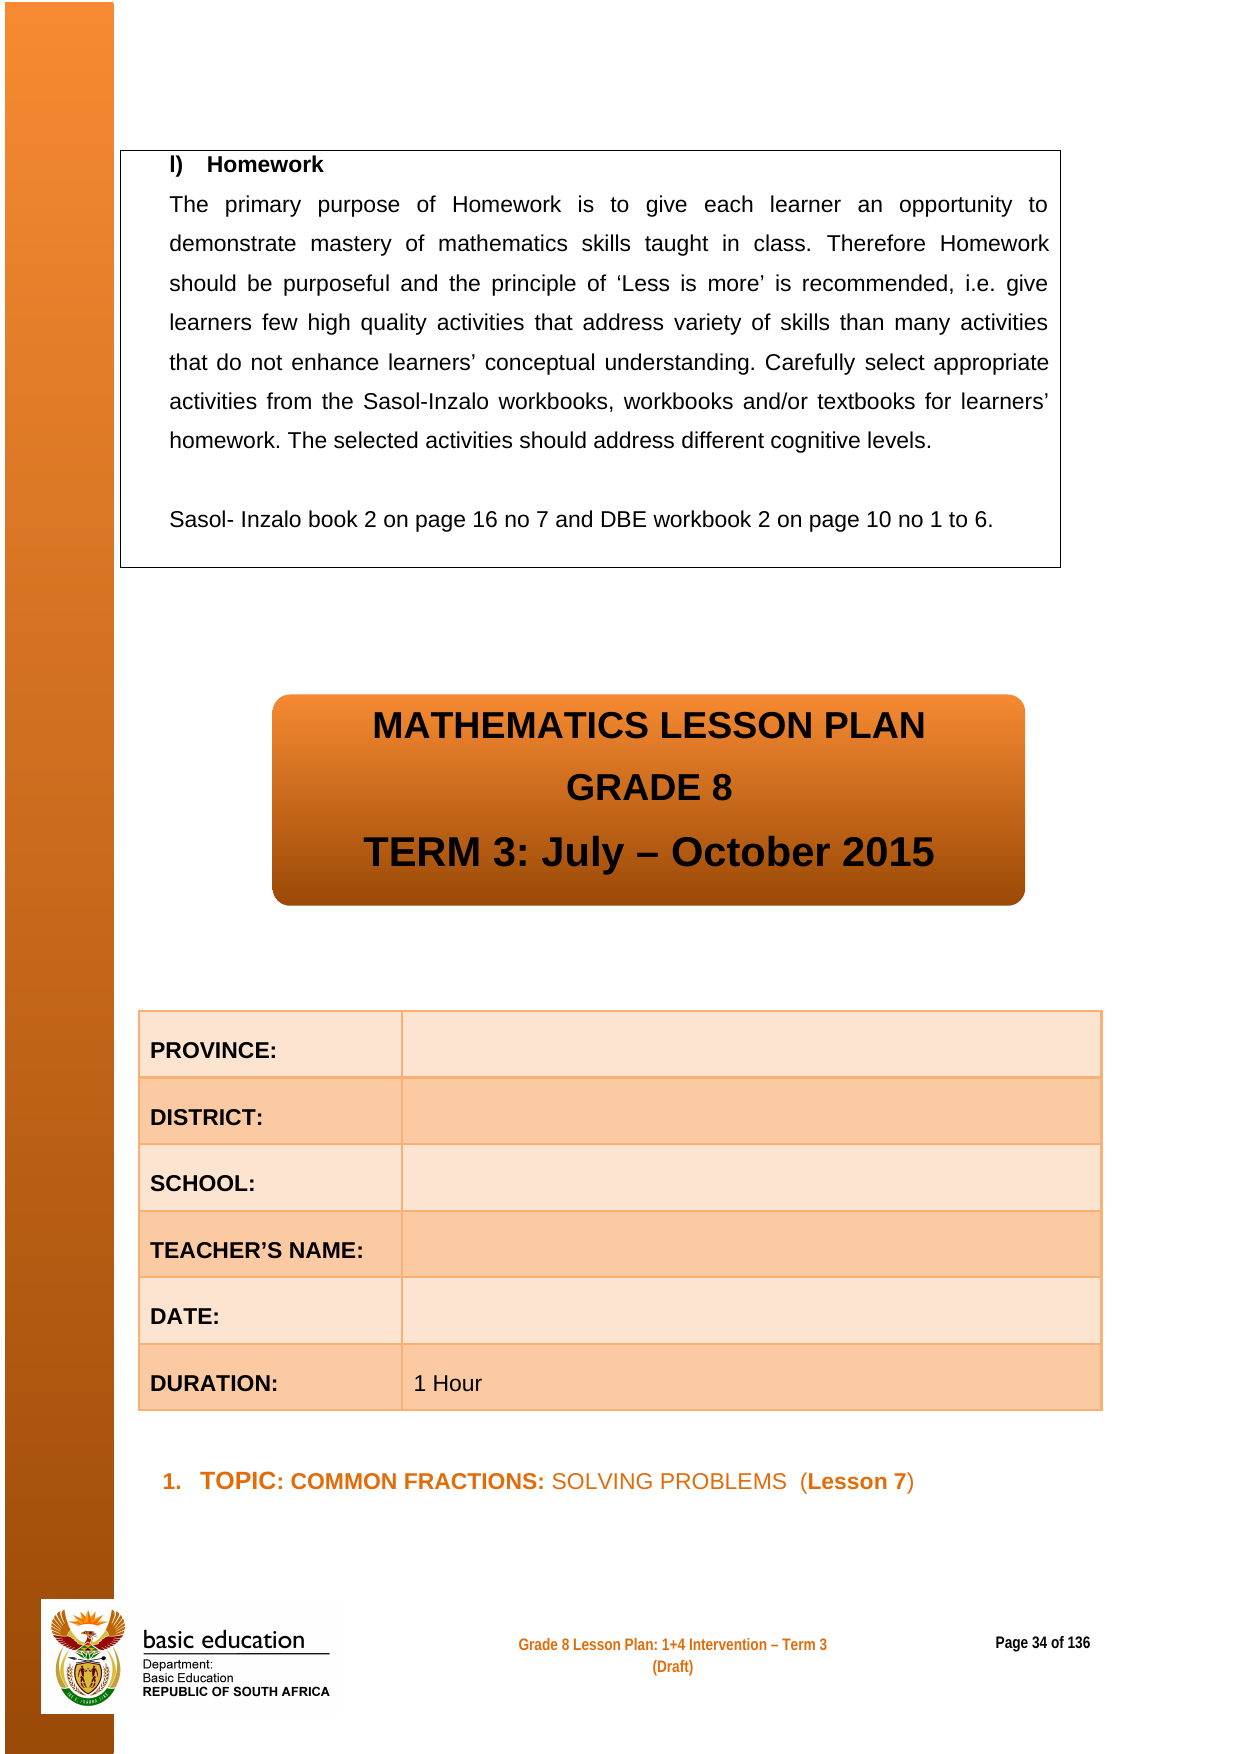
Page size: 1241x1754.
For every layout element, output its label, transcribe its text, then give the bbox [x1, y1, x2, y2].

table_cell [403, 1079, 1100, 1143]
table_cell [403, 1145, 1100, 1209]
table_cell DISTRICT: [140, 1079, 401, 1143]
table_cell SCHOOL: [140, 1145, 401, 1209]
table_cell 1 Hour [403, 1345, 1100, 1409]
table_cell TEACHER’S NAME: [140, 1212, 401, 1276]
table_header TOPIC: COMMON FRACTIONS: SOLVING PROBLEMS (Lesson 7) [139, 1462, 1101, 1498]
table_header [403, 1012, 1100, 1076]
table_cell [403, 1212, 1100, 1276]
table_header PROVINCE: [140, 1012, 401, 1076]
table_cell [403, 1278, 1100, 1343]
table_cell DURATION: [140, 1345, 401, 1409]
table_cell DATE: [140, 1278, 401, 1343]
picture [41, 1599, 339, 1714]
